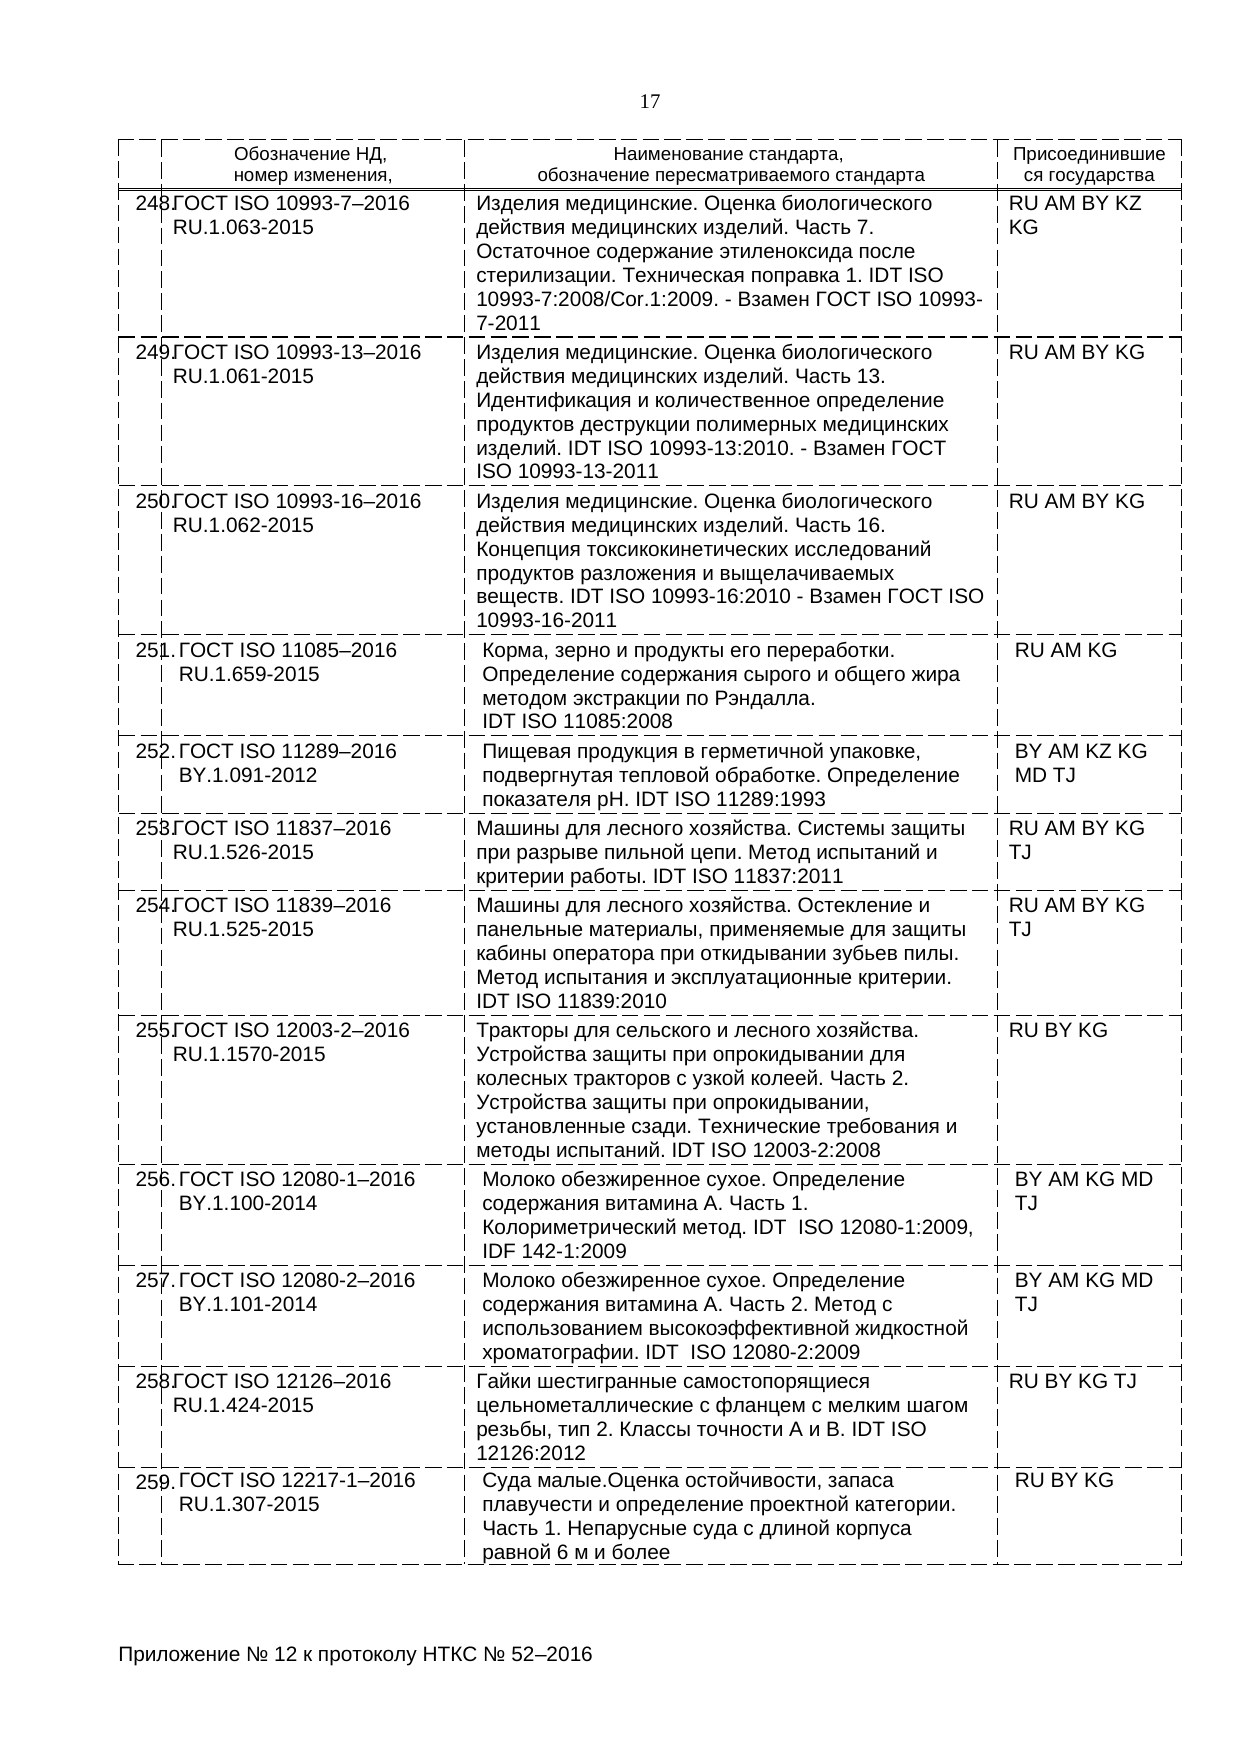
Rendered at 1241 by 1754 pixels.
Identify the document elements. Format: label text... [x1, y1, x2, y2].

table_cell ГОСТ ISO 10993-13–2016 RU.1.061-2015 [161, 336, 465, 485]
table_cell [118, 485, 161, 634]
table_cell ГОСТ ISO 12080-2‒2016 BY.1.101-2014 [161, 1265, 465, 1366]
table_cell RU BY KG [997, 1015, 1181, 1163]
table_cell RU AM BY KG [997, 485, 1181, 634]
table_cell Изделия медицинские. Оценка биологического действия медицинских изделий. Часть 7. Остаточное содержание этиленоксида после стерилизации. Техническая поправка 1. IDT ISO 10993-7:2008/Cor.1:2009. - Взамен ГОСТ ISO 10993-7-2011 [465, 191, 997, 336]
table_cell [118, 1265, 161, 1366]
table_cell BY AM KG MD TJ [997, 1265, 1181, 1366]
table_cell ГОСТ ISO 12126–2016 RU.1.424-2015 [161, 1366, 465, 1467]
table_cell Молоко обезжиренное сухое. Определение содержания витамина А. Часть 2. Метод с использованием высокоэффективной жидкостной хроматографии. IDT ISO 12080-2:2009 [465, 1265, 997, 1366]
table_cell Корма, зерно и продукты его переработки. Определение содержания сырого и общего жира методом экстракции по Рэндалла. IDT ISO 11085:2008 [465, 634, 997, 735]
table_cell RU AM BY KG TJ [997, 813, 1181, 889]
table_header Присоединившиеся государства [997, 139, 1181, 187]
table_cell [118, 735, 161, 812]
table_cell ГОСТ ISO 12217-1–2016 RU.1.307-2015 [161, 1467, 465, 1563]
table_cell ГОСТ ISO 12080-1‒2016 BY.1.100-2014 [161, 1164, 465, 1264]
table_cell RU AM KG [997, 634, 1181, 735]
table_cell Пищевая продукция в герметичной упаковке, подвергнутая тепловой обработке. Определение показателя рH. IDT ISO 11289:1993 [465, 735, 997, 812]
table_header [118, 139, 161, 187]
table_cell ГОСТ ISO 11085–2016 RU.1.659-2015 [161, 634, 465, 735]
table_cell Тракторы для сельского и лесного хозяйства. Устройства защиты при опрокидывании для колесных тракторов с узкой колеей. Часть 2. Устройства защиты при опрокидывании, установленные сзади. Технические требования и методы испытаний. IDT ISO 12003-2:2008 [465, 1015, 997, 1163]
table_cell ГОСТ ISO 12003-2–2016 RU.1.1570-2015 [161, 1015, 465, 1163]
table_cell Изделия медицинские. Оценка биологического действия медицинских изделий. Часть 16. Концепция токсикокинетических исследований продуктов разложения и выщелачиваемых веществ. IDT ISO 10993-16:2010 - Взамен ГОСТ ISO 10993-16-2011 [465, 485, 997, 634]
table_header Наименование стандарта, обозначение пересматриваемого стандарта [465, 139, 997, 187]
table_cell ГОСТ ISO 10993-16–2016 RU.1.062-2015 [161, 485, 465, 634]
table_cell RU BY KG TJ [997, 1366, 1181, 1467]
table_cell BY AM KG MD TJ [997, 1164, 1181, 1264]
table_cell [118, 1467, 161, 1563]
table_cell ГОСТ ISO 11839–2016 RU.1.525-2015 [161, 890, 465, 1014]
table_cell [118, 813, 161, 889]
table_cell RU AM BY KG [997, 336, 1181, 485]
table_cell [118, 191, 161, 336]
table_cell Машины для лесного хозяйства. Системы защиты при разрыве пильной цепи. Метод испытаний и критерии работы. IDT ISO 11837:2011 [465, 813, 997, 889]
table_cell ГОСТ ISO 11837–2016 RU.1.526-2015 [161, 813, 465, 889]
table_cell [118, 634, 161, 735]
table_cell [118, 890, 161, 1014]
table_cell Изделия медицинские. Оценка биологического действия медицинских изделий. Часть 13. Идентификация и количественное определение продуктов деструкции полимерных медицинских изделий. IDT ISO 10993-13:2010. - Взамен ГОСТ ISO 10993-13-2011 [465, 336, 997, 485]
table_cell RU AM BY KZ KG [997, 191, 1181, 336]
table_cell RU AM BY KG TJ [997, 890, 1181, 1014]
table_cell [118, 336, 161, 485]
table_cell ГОСТ ISO 10993-7–2016 RU.1.063-2015 [161, 191, 465, 336]
table_cell [118, 1366, 161, 1467]
table_cell Молоко обезжиренное сухое. Определение содержания витамина А. Часть 1. Колориметрический метод. IDT ISO 12080-1:2009, IDF 142-1:2009 [465, 1164, 997, 1264]
table_cell [118, 1164, 161, 1264]
table_cell BY AM KZ KG MD TJ [997, 735, 1181, 812]
table_cell RU BY KG [997, 1467, 1181, 1563]
table_header Обозначение НД, номер изменения, [161, 139, 465, 187]
table_cell ГОСТ ISO 11289‒2016 BY.1.091-2012 [161, 735, 465, 812]
table_cell [118, 1015, 161, 1163]
table_cell Машины для лесного хозяйства. Остекление и панельные материалы, применяемые для защиты кабины оператора при откидывании зубьев пилы. Метод испытания и эксплуатационные критерии. IDT ISO 11839:2010 [465, 890, 997, 1014]
table_cell Гайки шестигранные самостопорящиеся цельнометаллические с фланцем с мелким шагом резьбы, тип 2. Классы точности А и В. IDT ISO 12126:2012 [465, 1366, 997, 1467]
table_cell Суда малые.Оценка остойчивости, запаса плавучести и определение проектной категории. Часть 1. Непарусные суда с длиной корпуса равной 6 м и более [465, 1467, 997, 1563]
